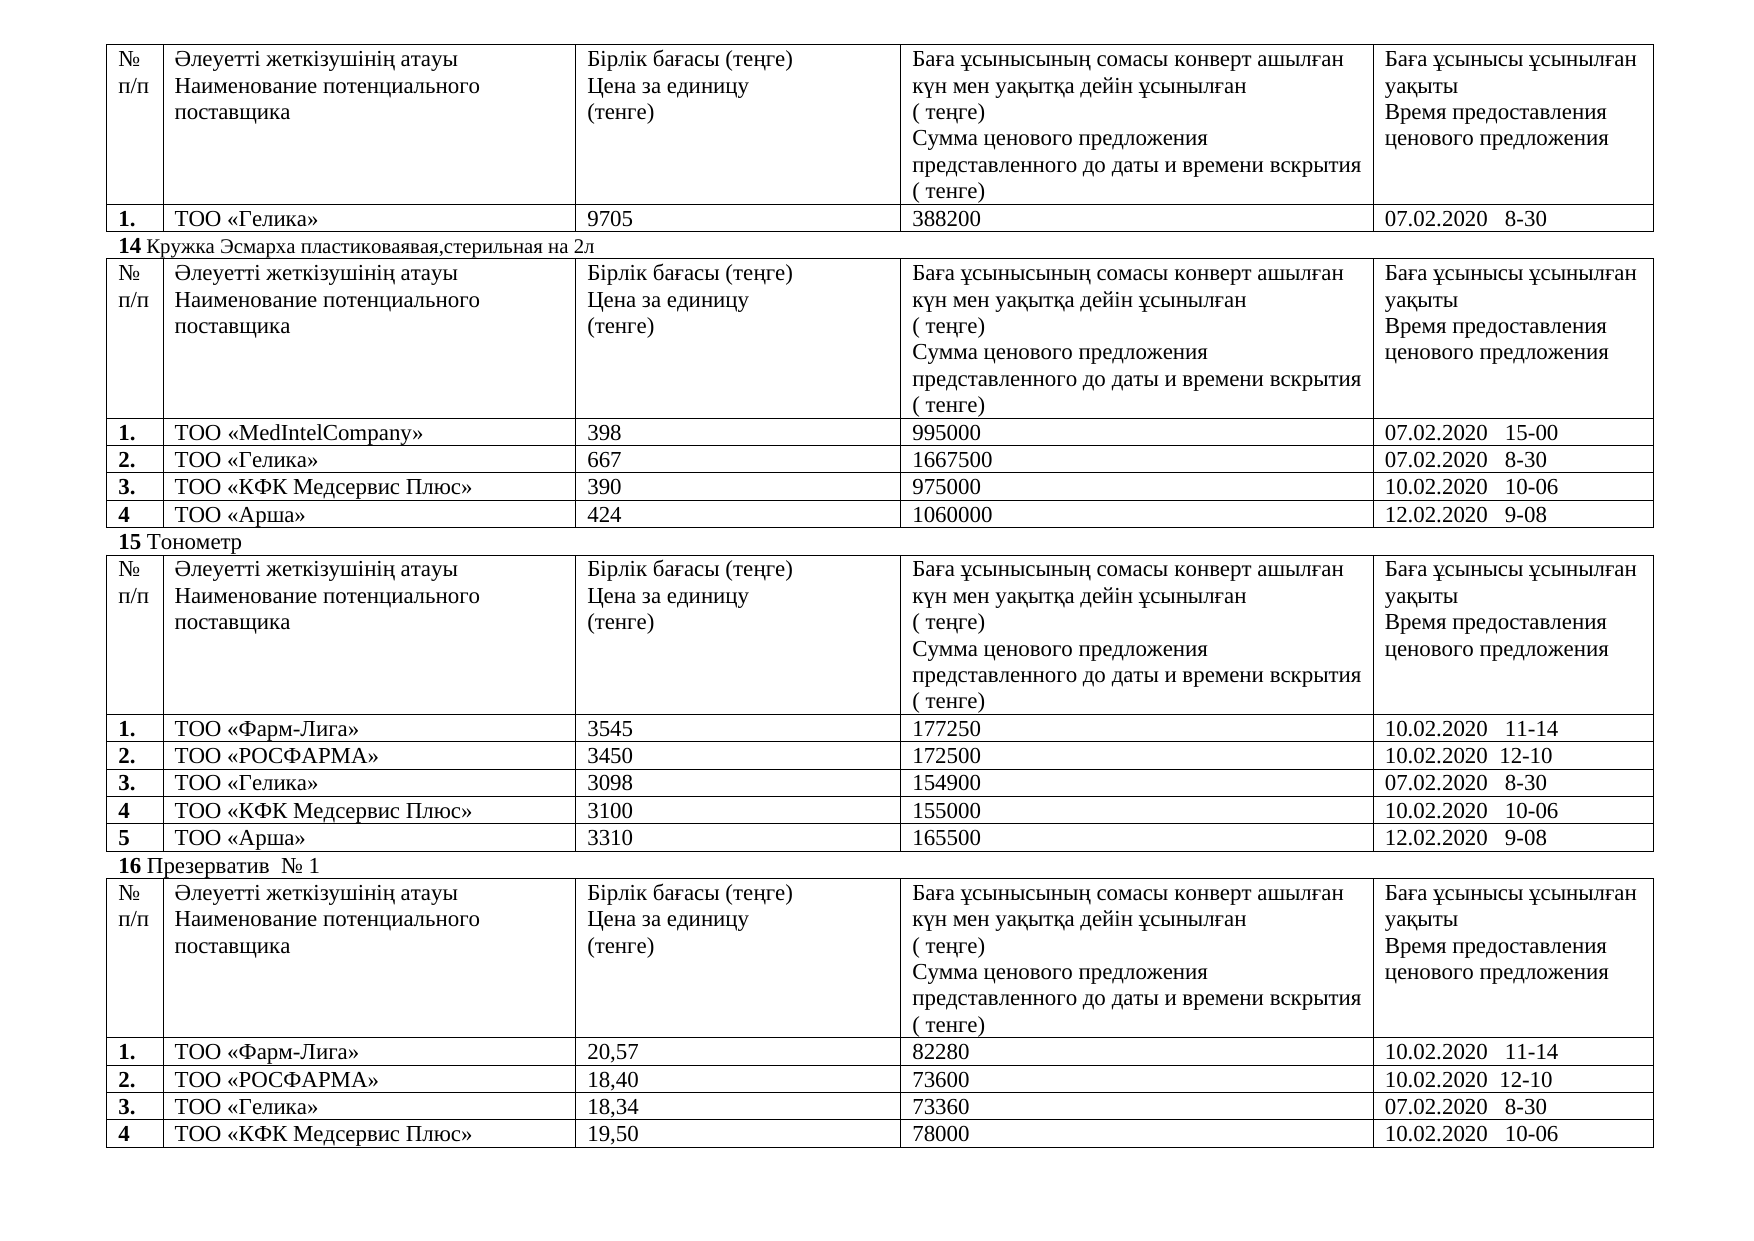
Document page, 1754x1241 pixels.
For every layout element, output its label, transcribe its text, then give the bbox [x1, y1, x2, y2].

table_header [576, 45, 900, 203]
table_cell 12.02.2020 9-08 [1374, 824, 1653, 851]
table_cell ТОО «Фарм-Лига» [164, 715, 575, 741]
table_cell 1. [107, 1038, 163, 1064]
table_cell 07.02.2020 8-30 [1374, 205, 1653, 231]
table_cell 2. [107, 446, 163, 472]
table_cell 1060000 [901, 501, 1373, 527]
table_cell 1. [107, 419, 163, 445]
table_cell 78000 [901, 1120, 1373, 1147]
table_cell 975000 [901, 473, 1373, 500]
table_cell 3545 [576, 715, 900, 741]
table_cell 995000 [901, 419, 1373, 445]
table_cell 20,57 [576, 1038, 900, 1064]
table_cell ТОО «Гелика» [164, 205, 575, 231]
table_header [1374, 45, 1653, 203]
table_header № п/п [107, 879, 163, 1037]
table_cell 3310 [576, 824, 900, 851]
table_header Бірлік бағасы (теңге) Цена за единицу (тенге) [576, 259, 900, 417]
table_cell 177250 [901, 715, 1373, 741]
table_cell ТОО «КФК Медсервис Плюс» [164, 1120, 575, 1147]
table_cell 165500 [901, 824, 1373, 851]
table_cell 10.02.2020 11-14 [1374, 715, 1653, 741]
table_cell 18,34 [576, 1093, 900, 1119]
table_cell 3. [107, 1093, 163, 1119]
table_cell 18,40 [576, 1066, 900, 1092]
table_cell ТОО «Арша» [164, 824, 575, 851]
table_cell 4 [107, 797, 163, 823]
table_cell ТОО «Фарм-Лига» [164, 1038, 575, 1064]
text 14 Кружка Эсмарха пластиковаявая,стерильная на 2л [118, 232, 1636, 258]
table_cell 82280 [901, 1038, 1373, 1064]
table_header № п/п [107, 556, 163, 714]
text 15 Тонометр [118, 528, 1636, 554]
table_cell 10.02.2020 12-10 [1374, 742, 1653, 768]
table_header № п/п [107, 45, 163, 203]
table_header Бірлік бағасы (теңге) Цена за единицу (тенге) [576, 879, 900, 1037]
table_cell 2. [107, 742, 163, 768]
table_cell 10.02.2020 10-06 [1374, 473, 1653, 500]
table_cell ТОО «КФК Медсервис Плюс» [164, 473, 575, 500]
table_header Баға ұсынысы ұсынылған уақыты Время предоставления ценового предложения [1374, 259, 1653, 417]
table_cell ТОО «РОСФАРМА» [164, 742, 575, 768]
table_header Баға ұсынысы ұсынылған уақыты Время предоставления ценового предложения [1374, 556, 1653, 714]
table_cell 4 [107, 501, 163, 527]
table_cell ТОО «РОСФАРМА» [164, 1066, 575, 1092]
table_cell ТОО «Гелика» [164, 770, 575, 796]
table_cell 3100 [576, 797, 900, 823]
table_header Әлеуетті жеткізушінің атауы Наименование потенциального поставщика [164, 556, 575, 714]
table_cell 388200 [901, 205, 1373, 231]
table_cell 1667500 [901, 446, 1373, 472]
table_header Бірлік бағасы (теңге) Цена за единицу (тенге) [576, 556, 900, 714]
table_cell 10.02.2020 10-06 [1374, 1120, 1653, 1147]
table_cell ТОО «Арша» [164, 501, 575, 527]
table_cell 5 [107, 824, 163, 851]
table_cell 390 [576, 473, 900, 500]
table_cell 667 [576, 446, 900, 472]
table_cell 3. [107, 473, 163, 500]
table_cell 07.02.2020 8-30 [1374, 770, 1653, 796]
table_cell 19,50 [576, 1120, 900, 1147]
table_header Баға ұсынысы ұсынылған уақыты Время предоставления ценового предложения [1374, 879, 1653, 1037]
table_cell 07.02.2020 8-30 [1374, 446, 1653, 472]
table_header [164, 45, 575, 203]
table_cell 3098 [576, 770, 900, 796]
table_cell 12.02.2020 9-08 [1374, 501, 1653, 527]
table_cell 07.02.2020 15-00 [1374, 419, 1653, 445]
table_cell 10.02.2020 12-10 [1374, 1066, 1653, 1092]
table_cell 398 [576, 419, 900, 445]
table_cell ТОО «КФК Медсервис Плюс» [164, 797, 575, 823]
table_cell 424 [576, 501, 900, 527]
table_header Әлеуетті жеткізушінің атауы Наименование потенциального поставщика [164, 259, 575, 417]
table_cell 73360 [901, 1093, 1373, 1119]
table_cell 1. [107, 715, 163, 741]
table_cell 3450 [576, 742, 900, 768]
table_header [901, 45, 1373, 203]
table_cell ТОО «Гелика» [164, 1093, 575, 1119]
table_cell 1. [107, 205, 163, 231]
table_cell 155000 [901, 797, 1373, 823]
table_cell 10.02.2020 10-06 [1374, 797, 1653, 823]
table_cell 2. [107, 1066, 163, 1092]
table_cell 73600 [901, 1066, 1373, 1092]
table_cell 9705 [576, 205, 900, 231]
table_header № п/п [107, 259, 163, 417]
table_header Әлеуетті жеткізушінің атауы Наименование потенциального поставщика [164, 879, 575, 1037]
table_cell 10.02.2020 11-14 [1374, 1038, 1653, 1064]
table_cell 172500 [901, 742, 1373, 768]
table_cell 3. [107, 770, 163, 796]
table_cell 154900 [901, 770, 1373, 796]
text 16 Презерватив № 1 [118, 852, 1636, 878]
table_cell ТОО «Гелика» [164, 446, 575, 472]
table_cell 07.02.2020 8-30 [1374, 1093, 1653, 1119]
table_cell ТОО «MedIntelCompany» [164, 419, 575, 445]
table_cell 4 [107, 1120, 163, 1147]
